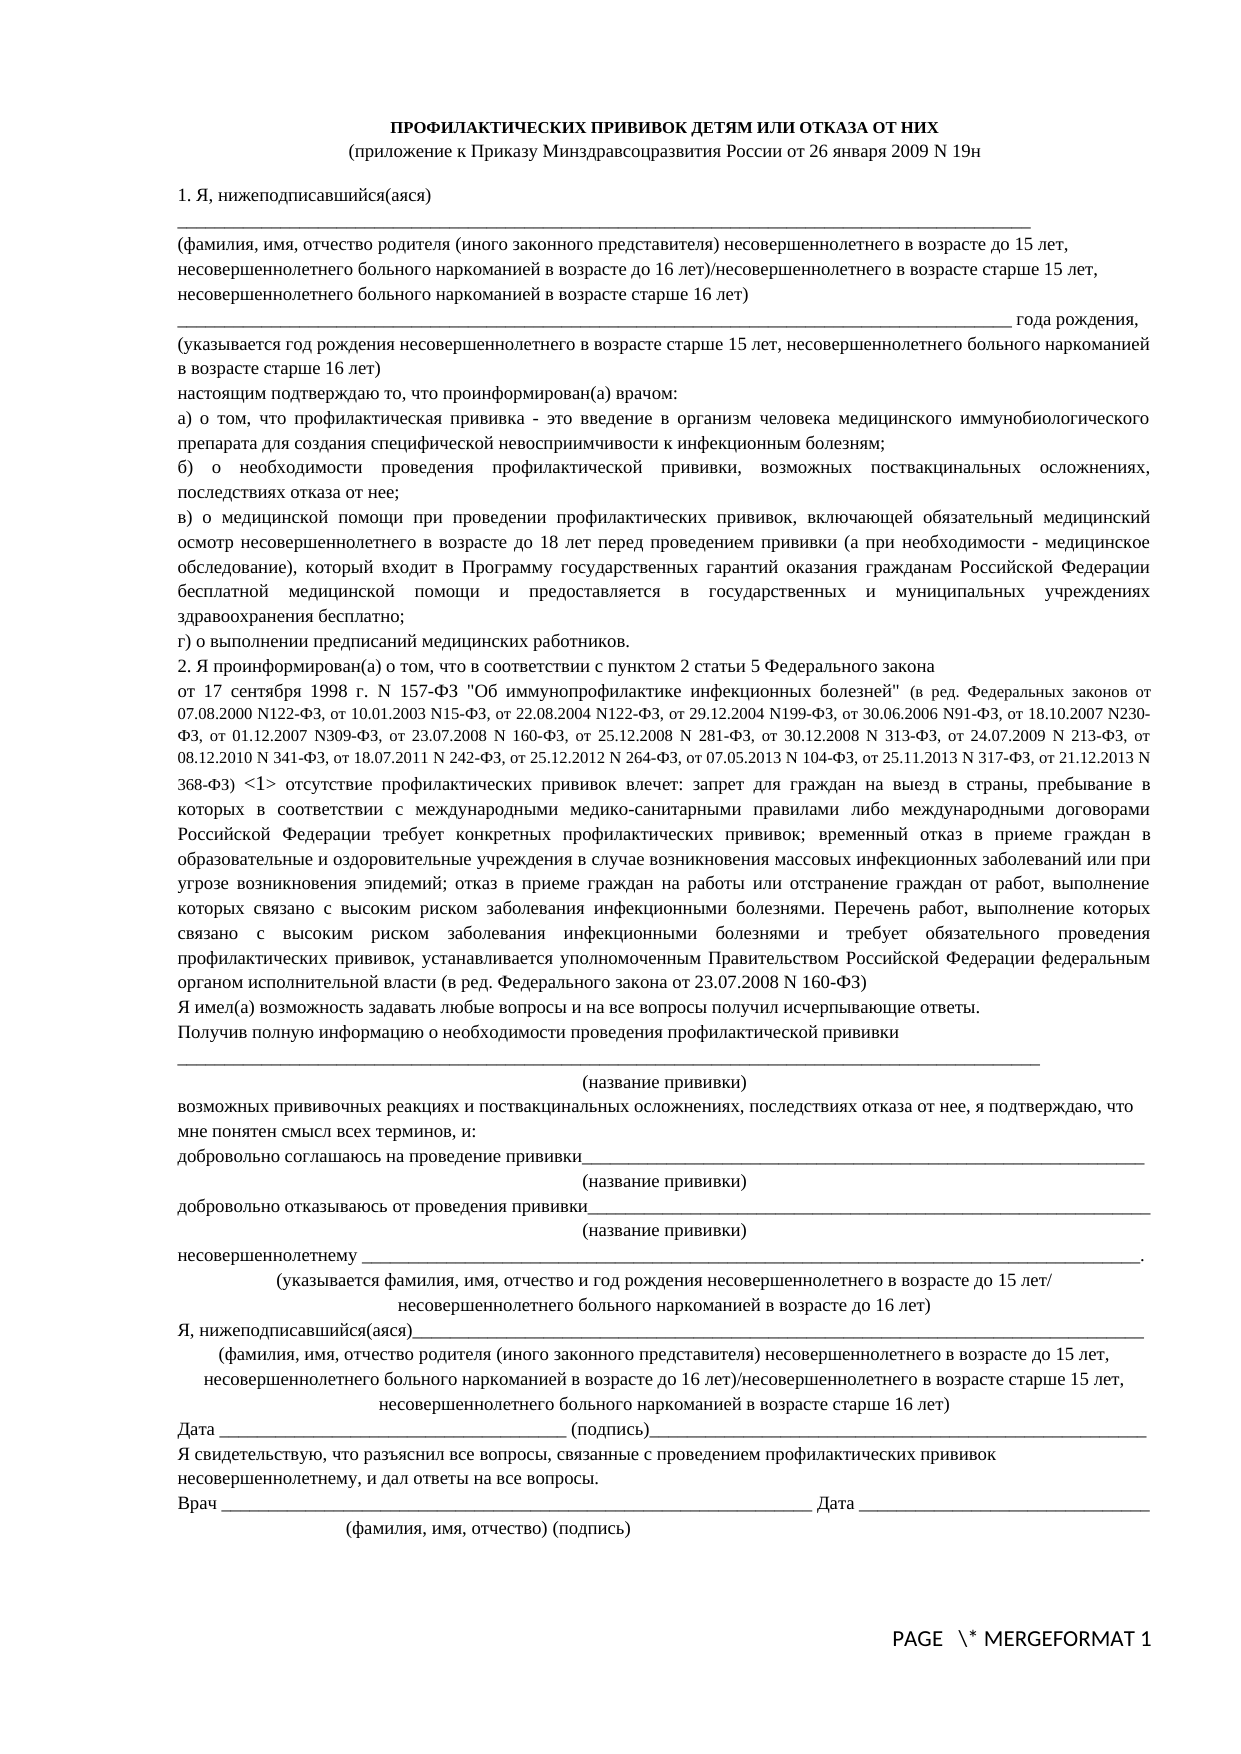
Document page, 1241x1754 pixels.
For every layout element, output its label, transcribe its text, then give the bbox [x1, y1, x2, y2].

text Я имел(а) возможность задавать любые вопросы и на все вопросы получил исчерпывающие ответы. [177, 996, 1152, 1018]
text настоящим подтверждаю то, что проинформирован(а) врачом: [177, 382, 1152, 403]
text ПРОФИЛАКТИЧЕСКИХ ПРИВИВОК ДЕТЯМ ИЛИ ОТКАЗА ОТ НИХ [177, 118, 1152, 137]
text (название прививки) [177, 1071, 1152, 1092]
text а) о том, что профилактическая прививка - это введение в организм человека медицинского иммунобиологического препарата для создания специфической невосприимчивости к инфекционным болезням; [177, 407, 1152, 453]
text несовершеннолетнего больного наркоманией в возрасте до 16 лет) [177, 1294, 1152, 1315]
text (фамилия, имя, отчество) (подпись) [177, 1517, 1152, 1538]
text Получив полную информацию о необходимости проведения профилактической прививки [177, 1021, 1152, 1042]
text возможных прививочных реакциях и поствакцинальных осложнениях, последствиях отказа от нее, я подтверждаю, что мне понятен смысл всех терминов, и: [177, 1095, 1152, 1142]
text Врач _______________________________________________________________ Дата _______________________________ [177, 1492, 1152, 1513]
text от 17 сентября 1998 г. N 157-ФЗ "Об иммунопрофилактике инфекционных болезней" (в ред. Федеральных законов от 07.08.2000 N122-ФЗ, от 10.01.2003 N15-ФЗ, от 22.08.2004 N122-ФЗ, от 29.12.2004 N199-ФЗ, от 30.06.2006 N91-ФЗ, от 18.10.2007 N230-ФЗ, от 01.12.2007 N309-ФЗ, от 23.07.2008 N 160-ФЗ, от 25.12.2008 N 281-ФЗ, от 30.12.2008 N 313-ФЗ, от 24.07.2009 N 213-ФЗ, от 08.12.2010 N 341-ФЗ, от 18.07.2011 N 242-ФЗ, от 25.12.2012 N 264-ФЗ, от 07.05.2013 N 104-ФЗ, от 25.11.2013 N 317-ФЗ, от 21.12.2013 N 368-ФЗ) <1> отсутствие профилактических прививок влечет: запрет для граждан на выезд в страны, пребывание в которых в соответствии с международными медико-санитарными правилами либо международными договорами Российской Федерации требует конкретных профилактических прививок; временный отказ в приеме граждан в образовательные и оздоровительные учреждения в случае возникновения массовых инфекционных заболеваний или при угрозе возникновения эпидемий; отказ в приеме граждан на работы или отстранение граждан от работ, выполнение которых связано с высоким риском заболевания инфекционными болезнями. Перечень работ, выполнение которых связано с высоким риском заболевания инфекционными болезнями и требует обязательного проведения профилактических прививок, устанавливается уполномоченным Правительством Российской Федерации федеральным органом исполнительной власти (в ред. Федерального закона от 23.07.2008 N 160-ФЗ) [177, 679, 1152, 993]
text (приложение к Приказу Минздравсоцразвития России от 26 января 2009 N 19н [177, 140, 1152, 162]
text несовершеннолетнему ___________________________________________________________________________________. [177, 1244, 1152, 1266]
text Я, нижеподписавшийся(аяся)______________________________________________________________________________ [177, 1318, 1152, 1340]
text Дата _____________________________________ (подпись)_____________________________________________________ [177, 1418, 1152, 1439]
text (название прививки) [177, 1219, 1152, 1241]
text г) о выполнении предписаний медицинских работников. [177, 630, 1152, 651]
text (указывается фамилия, имя, отчество и год рождения несовершеннолетнего в возрасте до 15 лет/ [177, 1269, 1152, 1290]
text Я свидетельствую, что разъяснил все вопросы, связанные с проведением профилактических прививок несовершеннолетнему, и дал ответы на все вопросы. [177, 1442, 1152, 1489]
text добровольно соглашаюсь на проведение прививки____________________________________________________________ [177, 1145, 1152, 1166]
text 1. Я, нижеподписавшийся(аяся) ___________________________________________________________________________________________ [177, 184, 1152, 230]
text ____________________________________________________________________________________________ [177, 1046, 1152, 1067]
text (фамилия, имя, отчество родителя (иного законного представителя) несовершеннолетнего в возрасте до 15 лет, несовершеннолетнего больного наркоманией в возрасте до 16 лет)/несовершеннолетнего в возрасте старше 15 лет, несовершеннолетнего больного наркоманией в возрасте старше 16 лет) _________________________________________________________________________________________ года рождения, (указывается год рождения несовершеннолетнего в возрасте старше 15 лет, несовершеннолетнего больного наркоманией в возрасте старше 16 лет) [177, 233, 1152, 379]
text (фамилия, имя, отчество родителя (иного законного представителя) несовершеннолетнего в возрасте до 15 лет, несовершеннолетнего больного наркоманией в возрасте до 16 лет)/несовершеннолетнего в возрасте старше 15 лет, несовершеннолетнего больного наркоманией в возрасте старше 16 лет) [177, 1343, 1152, 1414]
text в) о медицинской помощи при проведении профилактических прививок, включающей обязательный медицинский осмотр несовершеннолетнего в возрасте до 18 лет перед проведением прививки (а при необходимости - медицинское обследование), который входит в Программу государственных гарантий оказания гражданам Российской Федерации бесплатной медицинской помощи и предоставляется в государственных и муниципальных учреждениях здравоохранения бесплатно; [177, 506, 1152, 627]
text (название прививки) [177, 1170, 1152, 1191]
text добровольно отказываюсь от проведения прививки____________________________________________________________ [177, 1194, 1152, 1216]
text 2. Я проинформирован(а) о том, что в соответствии с пунктом 2 статьи 5 Федерального закона [177, 655, 1152, 676]
text б) о необходимости проведения профилактической прививки, возможных поствакцинальных осложнениях, последствиях отказа от нее; [177, 456, 1152, 503]
